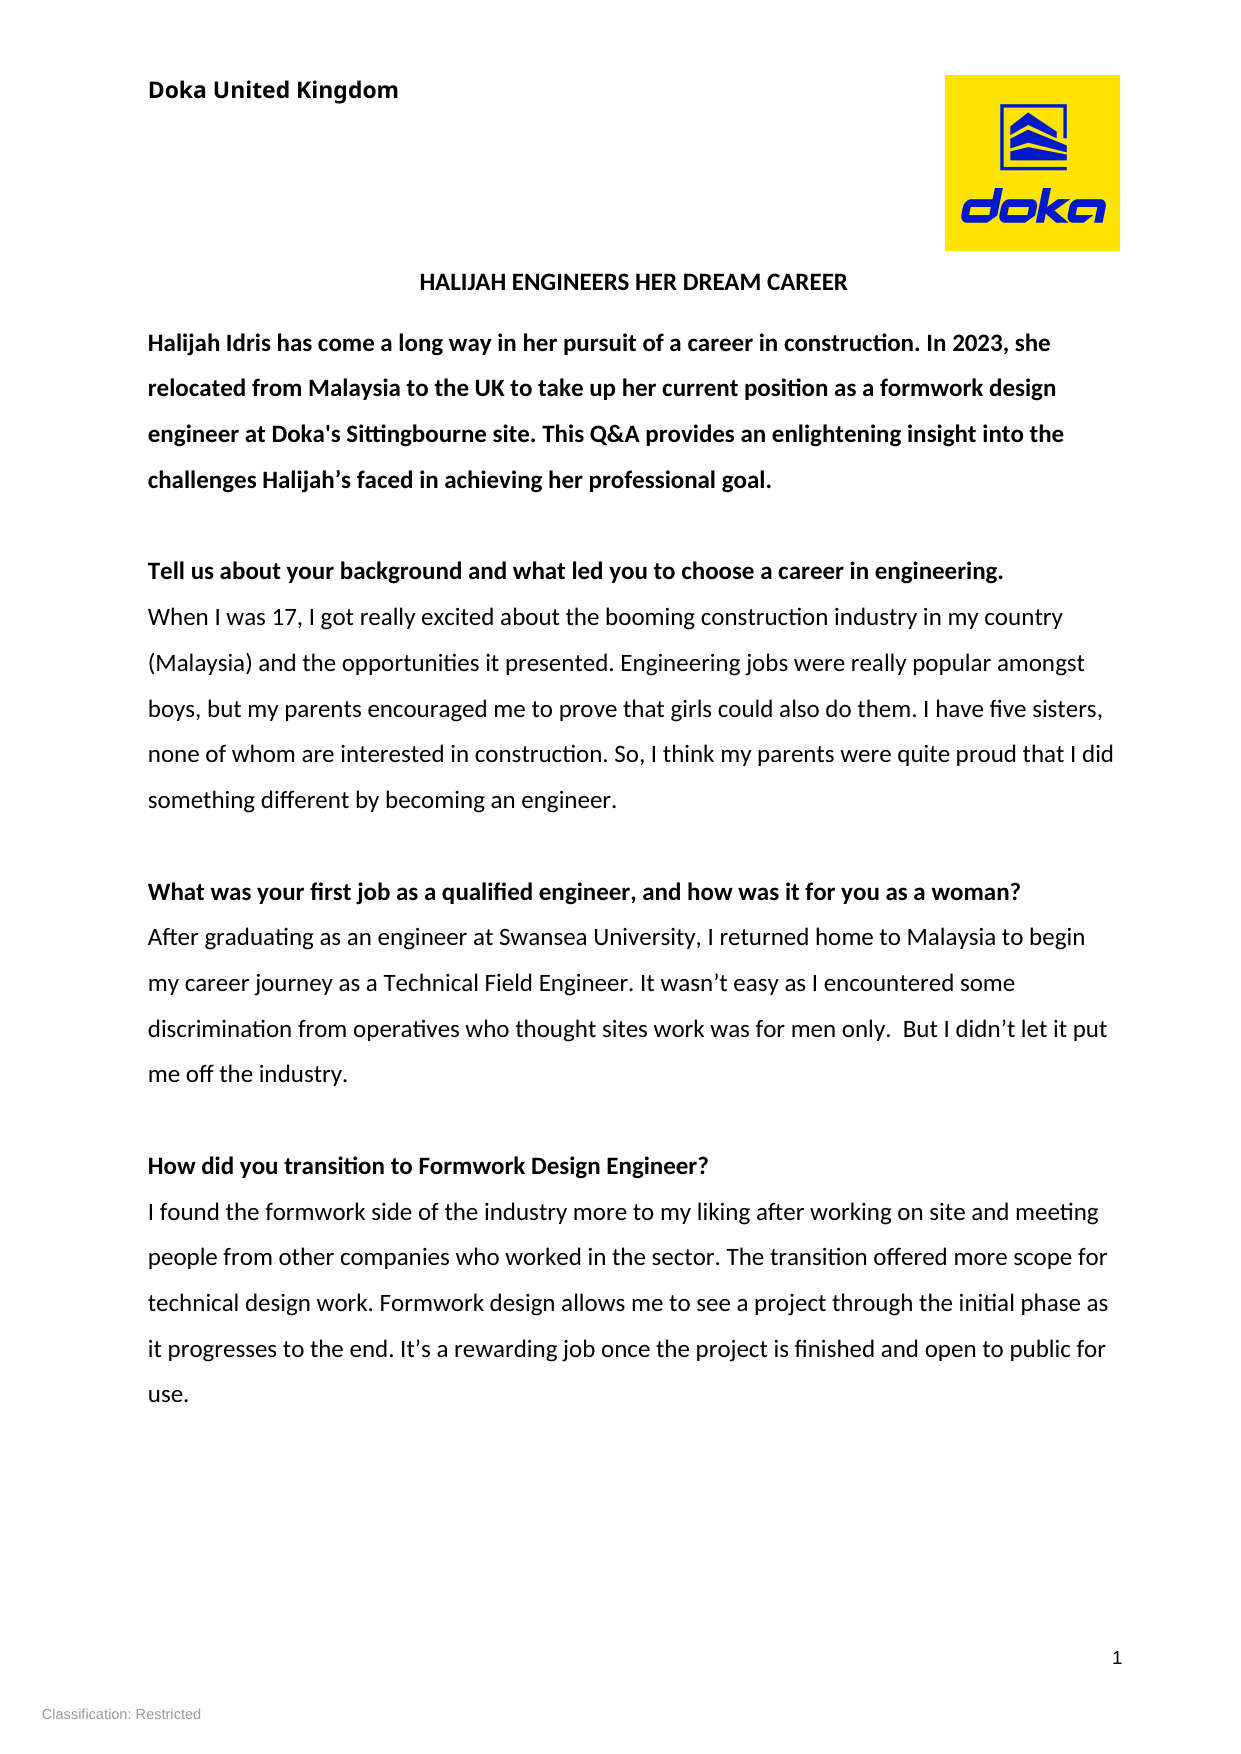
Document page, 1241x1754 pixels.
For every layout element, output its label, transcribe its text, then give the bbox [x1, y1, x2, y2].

text Tell us about your background and what led you to choose a career in engineering. [148, 556, 1122, 586]
text How did you transition to Formwork Design Engineer? [148, 1150, 1122, 1181]
text HALIJAH ENGINEERS HER DREAM CAREER [148, 266, 1122, 296]
picture [945, 75, 1120, 251]
text What was your first job as a qualified engineer, and how was it for you as a woman? After graduating as an engineer at Swansea University, I returned home to Malaysia to begin my career journey as a Technical Field Engineer. It wasn’t easy as I encountered some discrimination from operatives who thought sites work was for men only. But I didn’t let it put me off the industry. [148, 830, 1122, 1089]
text When I was 17, I got really excited about the booming construction industry in my country (Malaysia) and the opportunities it presented. Engineering jobs were really popular amongst boys, but my parents encouraged me to prove that girls could also do them. I have five sisters, none of whom are interested in construction. So, I think my parents were quite proud that I did something different by becoming an engineer. [148, 601, 1122, 815]
text Halijah Idris has come a long way in her pursuit of a career in construction. In 2023, she relocated from Malaysia to the UK to take up her current position as a formwork design engineer at Doka's Sittingbourne site. This Q&A provides an enlightening insight into the challenges Halijah’s faced in achieving her professional goal. [148, 327, 1122, 494]
text I found the formwork side of the industry more to my liking after working on site and meeting people from other companies who worked in the sector. The transition offered more scope for technical design work. Formwork design allows me to see a project through the initial phase as it progresses to the end. It’s a rewarding job once the project is finished and open to public for use. [148, 1196, 1122, 1409]
